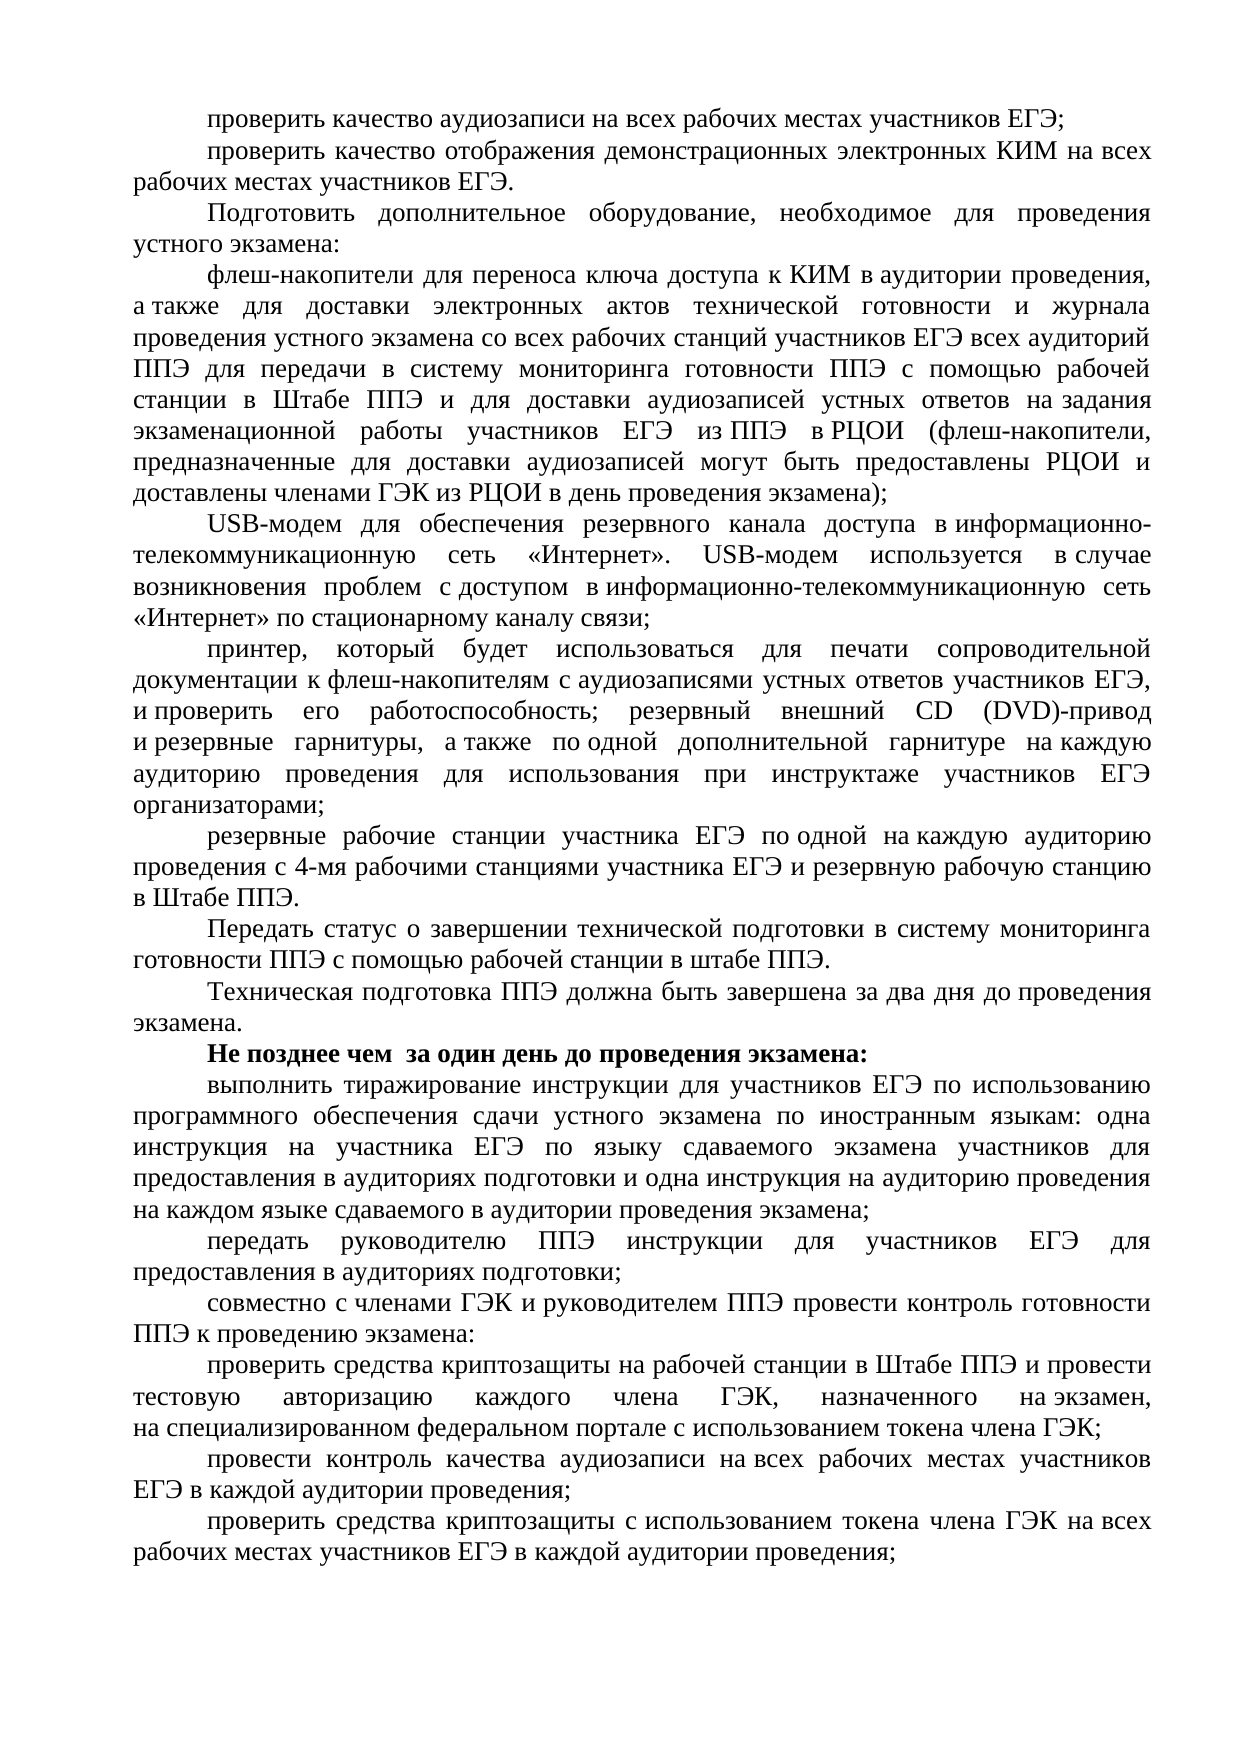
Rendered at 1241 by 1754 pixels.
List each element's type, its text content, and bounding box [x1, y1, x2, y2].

text проверить качество аудиозаписи на всех рабочих местах участников ЕГЭ; [133, 103, 1152, 134]
text передать руководителю ППЭ инструкции для участников ЕГЭ для предоставления в аудиториях подготовки; [133, 1224, 1152, 1286]
text принтер, который будет использоваться для печати сопроводительной документации к флеш-накопителям с аудиозаписями устных ответов участников ЕГЭ, и проверить его работоспособность; резервный внешний CD (DVD)-привод и резервные гарнитуры, а также по одной дополнительной гарнитуре на каждую аудиторию проведения для использования при инструктаже участников ЕГЭ организаторами; [133, 632, 1152, 819]
text провести контроль качества аудиозаписи на всех рабочих местах участников ЕГЭ в каждой аудитории проведения; [133, 1442, 1152, 1504]
text Подготовить дополнительное оборудование, необходимое для проведения устного экзамена: [133, 196, 1152, 258]
text флеш-накопители для переноса ключа доступа к КИМ в аудитории проведения, а также для доставки электронных актов технической готовности и журнала проведения устного экзамена со всех рабочих станций участников ЕГЭ всех аудиторий ППЭ для передачи в систему мониторинга готовности ППЭ с помощью рабочей станции в Штабе ППЭ и для доставки аудиозаписей устных ответов на задания экзаменационной работы участников ЕГЭ из ППЭ в РЦОИ (флеш-накопители, предназначенные для доставки аудиозаписей могут быть предоставлены РЦОИ и доставлены членами ГЭК из РЦОИ в день проведения экзамена); [133, 258, 1152, 507]
text проверить средства криптозащиты на рабочей станции в Штабе ППЭ и провести тестовую авторизацию каждого члена ГЭК, назначенного на экзамен, на специализированном федеральном портале с использованием токена члена ГЭК; [133, 1348, 1152, 1442]
text проверить качество отображения демонстрационных электронных КИМ на всех рабочих местах участников ЕГЭ. [133, 134, 1152, 196]
text Не позднее чем за один день до проведения экзамена: [133, 1037, 1152, 1068]
text USB-модем для обеспечения резервного канала доступа в информационно-телекоммуникационную сеть «Интернет». USB-модем используется в случае возникновения проблем с доступом в информационно-телекоммуникационную сеть «Интернет» по стационарному каналу связи; [133, 507, 1152, 632]
text совместно с членами ГЭК и руководителем ППЭ провести контроль готовности ППЭ к проведению экзамена: [133, 1286, 1152, 1348]
text резервные рабочие станции участника ЕГЭ по одной на каждую аудиторию проведения с 4-мя рабочими станциями участника ЕГЭ и резервную рабочую станцию в Штабе ППЭ. [133, 819, 1152, 912]
text Передать статус о завершении технической подготовки в систему мониторинга готовности ППЭ с помощью рабочей станции в штабе ППЭ. [133, 912, 1152, 975]
text проверить средства криптозащиты с использованием токена члена ГЭК на всех рабочих местах участников ЕГЭ в каждой аудитории проведения; [133, 1504, 1152, 1566]
text выполнить тиражирование инструкции для участников ЕГЭ по использованию программного обеспечения сдачи устного экзамена по иностранным языкам: одна инструкция на участника ЕГЭ по языку сдаваемого экзамена участников для предоставления в аудиториях подготовки и одна инструкция на аудиторию проведения на каждом языке сдаваемого в аудитории проведения экзамена; [133, 1068, 1152, 1224]
text Техническая подготовка ППЭ должна быть завершена за два дня до проведения экзамена. [133, 975, 1152, 1037]
